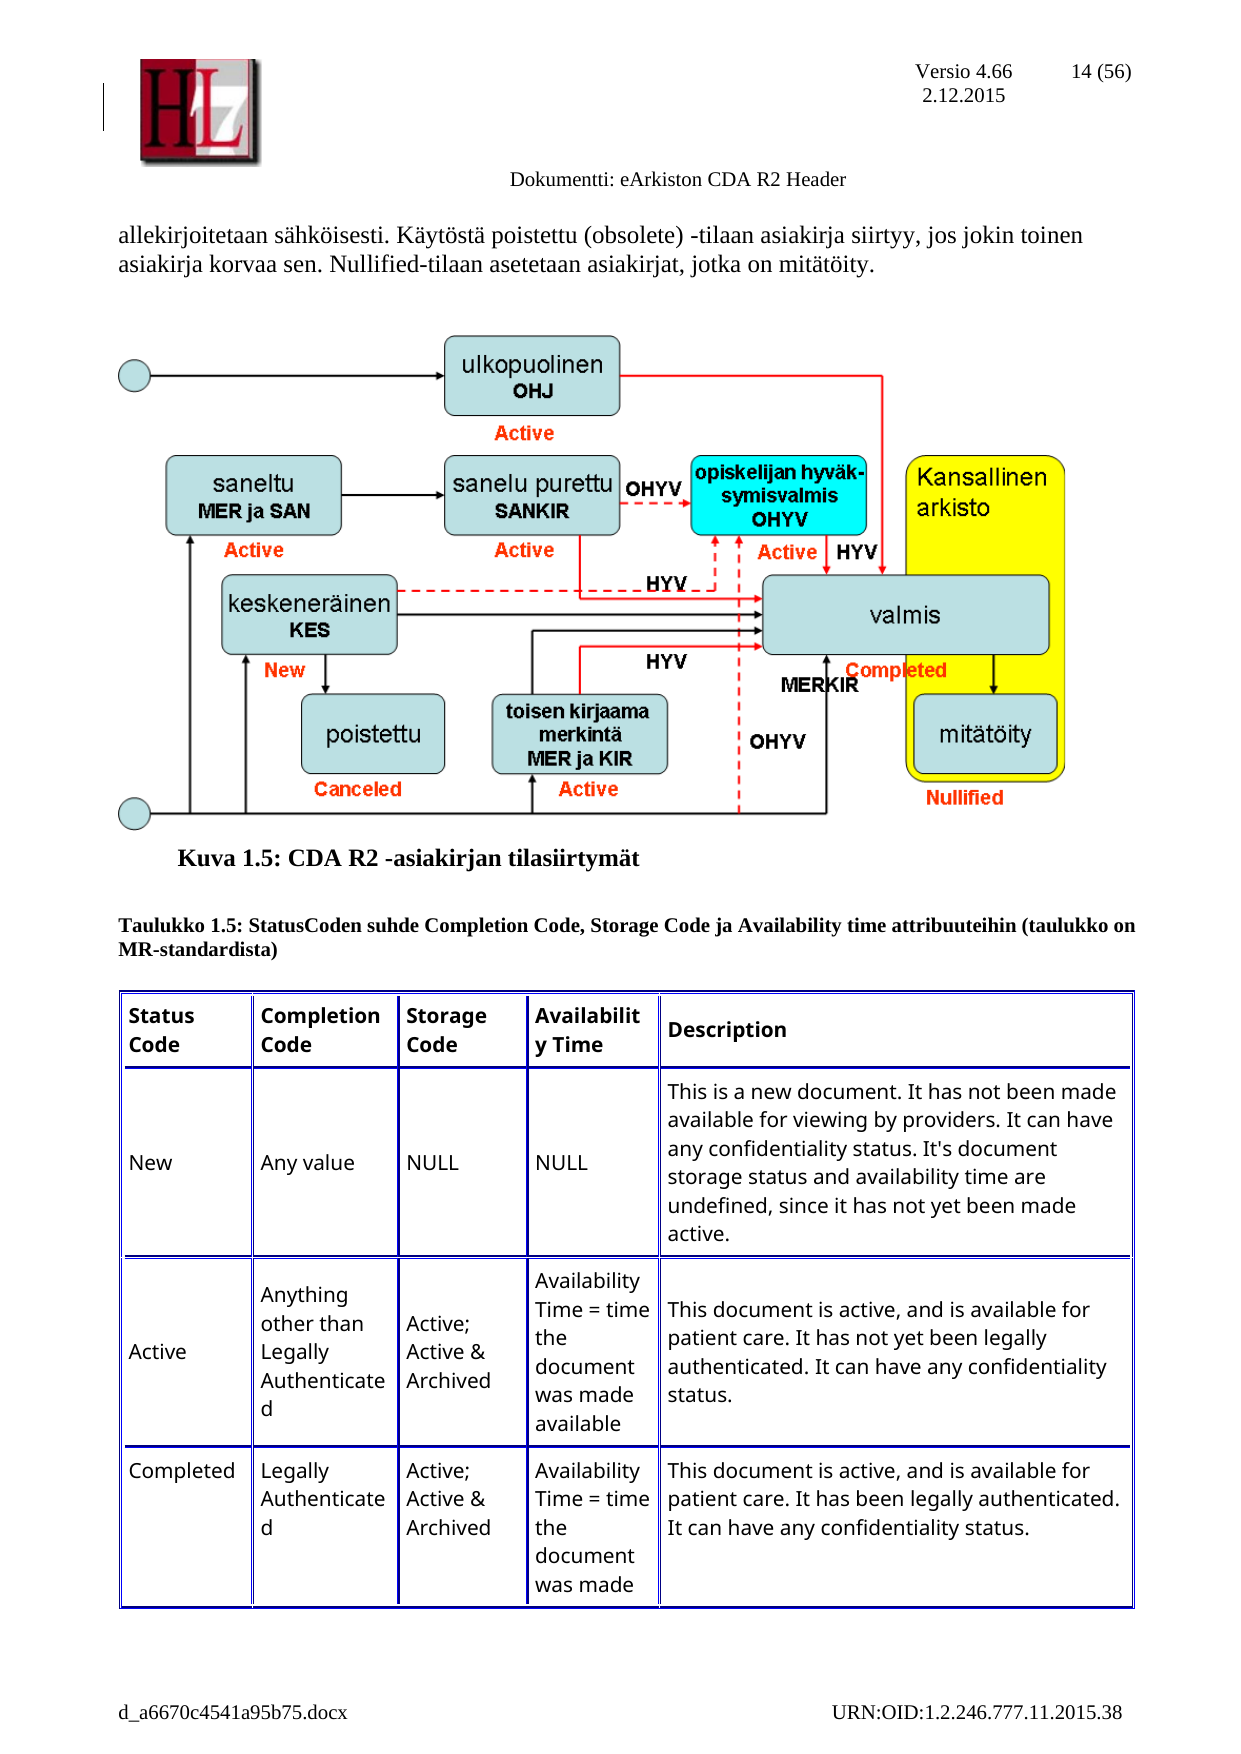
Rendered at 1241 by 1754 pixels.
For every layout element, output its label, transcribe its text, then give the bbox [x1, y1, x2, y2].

table_cell NULL [400, 1069, 526, 1255]
text Kuva 1.5: CDA R2 -asiakirjan tilasiirtymät [148, 843, 1152, 872]
table_cell Active; Active & Archived [398, 1448, 527, 1606]
table_cell NULL [529, 1069, 658, 1255]
table_cell Availability Time = time the document was made available [527, 1448, 660, 1606]
table_header Availability Time [527, 994, 660, 1066]
picture [140, 59, 263, 167]
table_cell This is a new document. It has not been made available for viewing by providers. It can have any confidentiality status. It's document storage status and availability time are undefined, since it has not yet been made active. [661, 1066, 1132, 1255]
table_cell Active; Active & Archived [400, 1259, 526, 1445]
picture [118, 335, 1065, 831]
table_header Storage Code [398, 994, 527, 1066]
table_cell Availability Time = time the document was made available [529, 1259, 658, 1445]
table_header Completion Code [253, 994, 398, 1066]
table_cell Anything other than Legally Authenticated [254, 1259, 397, 1445]
table_cell Any value [254, 1069, 397, 1255]
table_cell Active [122, 1255, 251, 1445]
table_cell Legally Authenticated [253, 1448, 398, 1606]
table_header Description [660, 994, 1132, 1066]
table_cell New [122, 1066, 251, 1255]
table_header Status Code [122, 994, 253, 1066]
table_cell This document is active, and is available for patient care. It has been legally authenticated. It can have any confidentiality status. [660, 1445, 1132, 1606]
table_cell This document is active, and is available for patient care. It has not yet been legally authenticated. It can have any confidentiality status. [661, 1255, 1132, 1445]
text Taulukko 1.5: StatusCoden suhde Completion Code, Storage Code ja Availability time attribuuteihin (taulukko on MR-standardista) [118, 913, 1152, 961]
table_cell Completed [122, 1445, 253, 1606]
